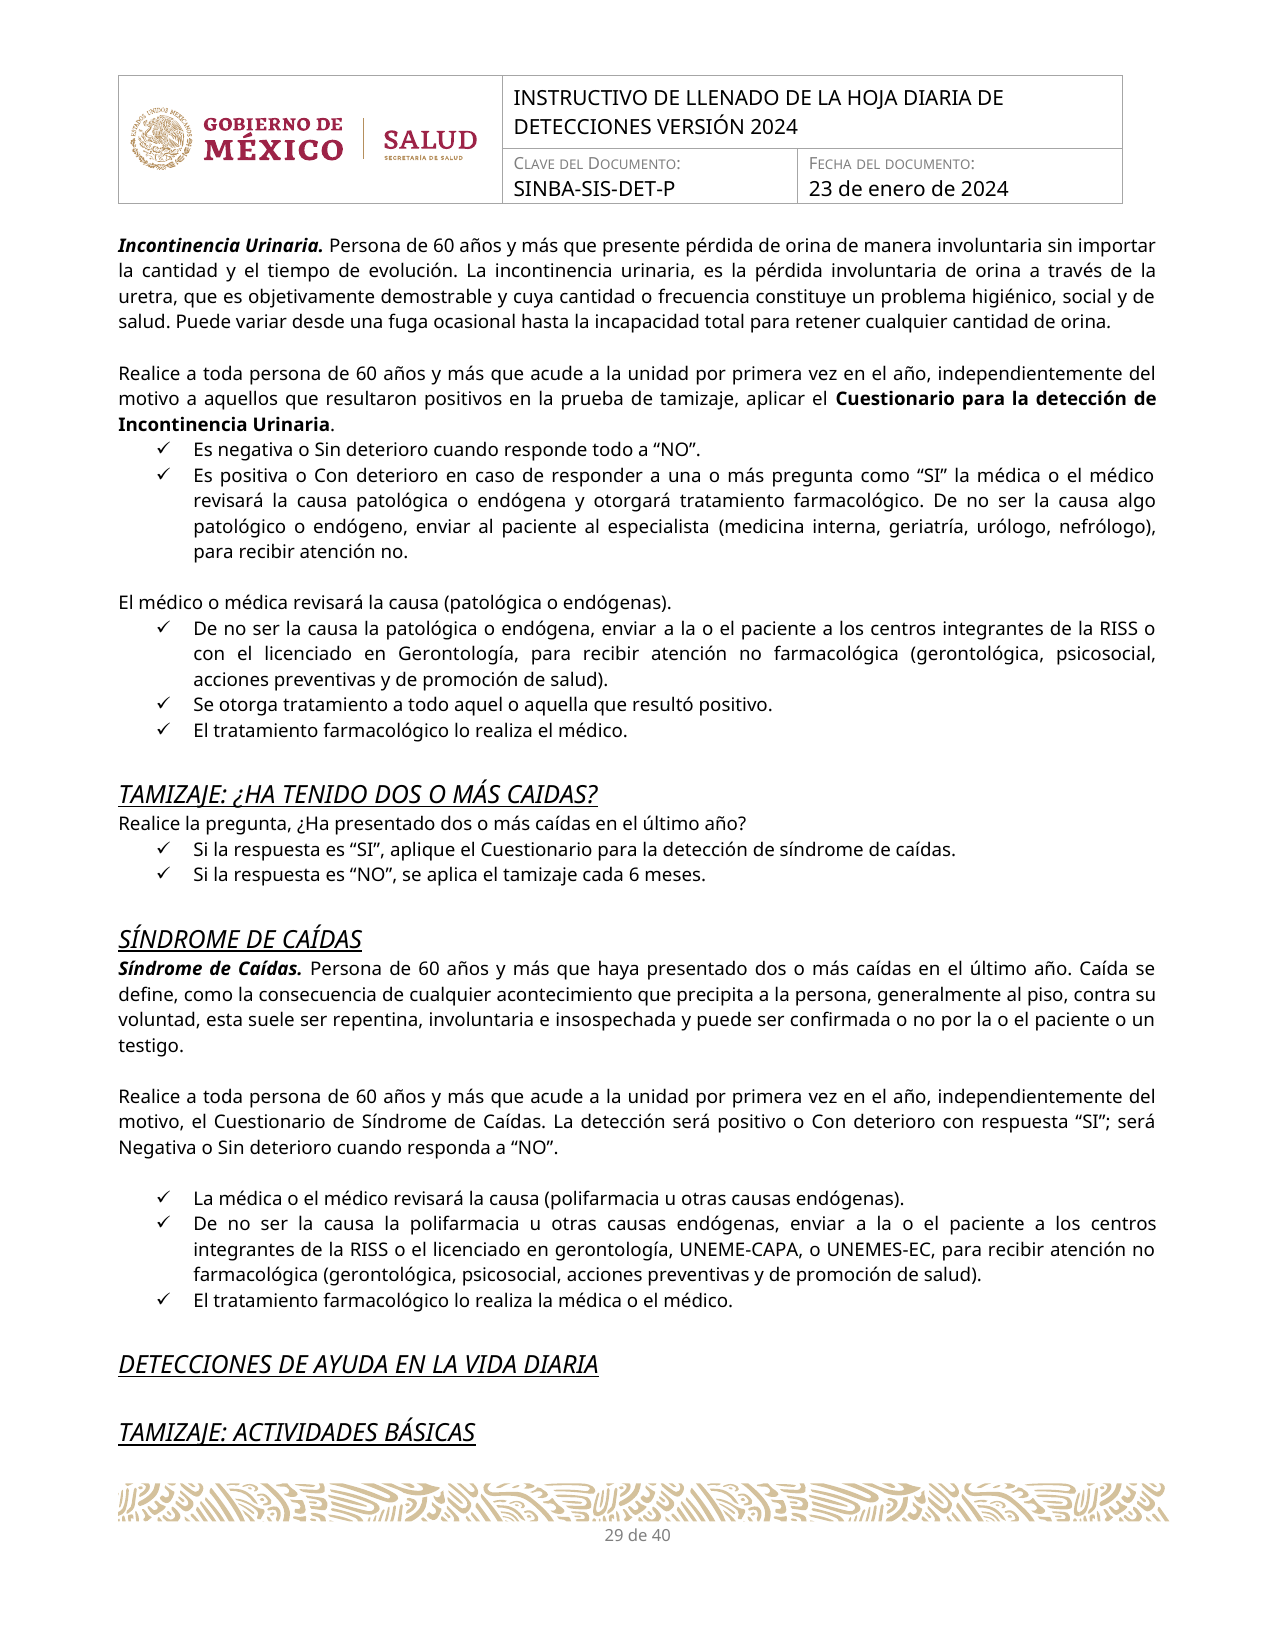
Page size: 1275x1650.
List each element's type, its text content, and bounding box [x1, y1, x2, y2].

text El médico o médica revisará la causa (patológica o endógenas). [118, 589, 1157, 615]
list Es negativa o Sin deterioro cuando responde todo a “NO”. [156, 436, 1157, 462]
list El tratamiento farmacológico lo realiza el médico. [156, 717, 1157, 743]
list Si la respuesta es “NO”, se aplica el tamizaje cada 6 meses. [156, 862, 1157, 887]
list Es positiva o Con deterioro en caso de responder a una o más pregunta como “SI” la médica o el médico revisará la causa patológica o endógena y otorgará tratamiento farmacológico. De no ser la causa algo patológico o endógeno, enviar al paciente al especialista (medicina interna, geriatría, urólogo, nefrólogo), para recibir atención no. [156, 462, 1157, 564]
list De no ser la causa la polifarmacia u otras causas endógenas, enviar a la o el paciente a los centros integrantes de la RISS o el licenciado en gerontología, UNEME-CAPA, o UNEMES-EC, para recibir atención no farmacológica (gerontológica, psicosocial, acciones preventivas y de promoción de salud). [156, 1211, 1157, 1287]
list Se otorga tratamiento a todo aquel o aquella que resultó positivo. [156, 692, 1157, 717]
text DETECCIONES DE AYUDA EN LA VIDA DIARIA [118, 1347, 1157, 1381]
list Si la respuesta es “SI”, aplique el Cuestionario para la detección de síndrome de caídas. [156, 836, 1157, 862]
text Síndrome de Caídas. Persona de 60 años y más que haya presentado dos o más caídas en el último año. Caída se define, como la consecuencia de cualquier acontecimiento que precipita a la persona, generalmente al piso, contra su voluntad, esta suele ser repentina, involuntaria e insospechada y puede ser confirmada o no por la o el paciente o un testigo. [118, 955, 1157, 1057]
text Realice a toda persona de 60 años y más que acude a la unidad por primera vez en el año, independientemente del motivo, el Cuestionario de Síndrome de Caídas. La detección será positivo o Con deterioro con respuesta “SI”; será Negativa o Sin deterioro cuando responda a “NO”. [118, 1083, 1157, 1159]
text TAMIZAJE: ACTIVIDADES BÁSICAS [118, 1415, 1157, 1449]
text Realice a toda persona de 60 años y más que acude a la unidad por primera vez en el año, independientemente del motivo a aquellos que resultaron positivos en la prueba de tamizaje, aplicar el Cuestionario para la detección de Incontinencia Urinaria. [118, 360, 1157, 436]
text SÍNDROME DE CAÍDAS [118, 921, 1157, 955]
text Realice la pregunta, ¿Ha presentado dos o más caídas en el último año? [118, 811, 1157, 836]
list La médica o el médico revisará la causa (polifarmacia u otras causas endógenas). [156, 1185, 1157, 1211]
text TAMIZAJE: ¿HA TENIDO DOS O MÁS CAIDAS? [118, 777, 1157, 811]
text Incontinencia Urinaria. Persona de 60 años y más que presente pérdida de orina de manera involuntaria sin importar la cantidad y el tiempo de evolución. La incontinencia urinaria, es la pérdida involuntaria de orina a través de la uretra, que es objetivamente demostrable y cuya cantidad o frecuencia constituye un problema higiénico, social y de salud. Puede variar desde una fuga ocasional hasta la incapacidad total para retener cualquier cantidad de orina. [118, 232, 1157, 334]
list De no ser la causa la patológica o endógena, enviar a la o el paciente a los centros integrantes de la RISS o con el licenciado en Gerontología, para recibir atención no farmacológica (gerontológica, psicosocial, acciones preventivas y de promoción de salud). [156, 615, 1157, 692]
list El tratamiento farmacológico lo realiza la médica o el médico. [156, 1287, 1157, 1313]
